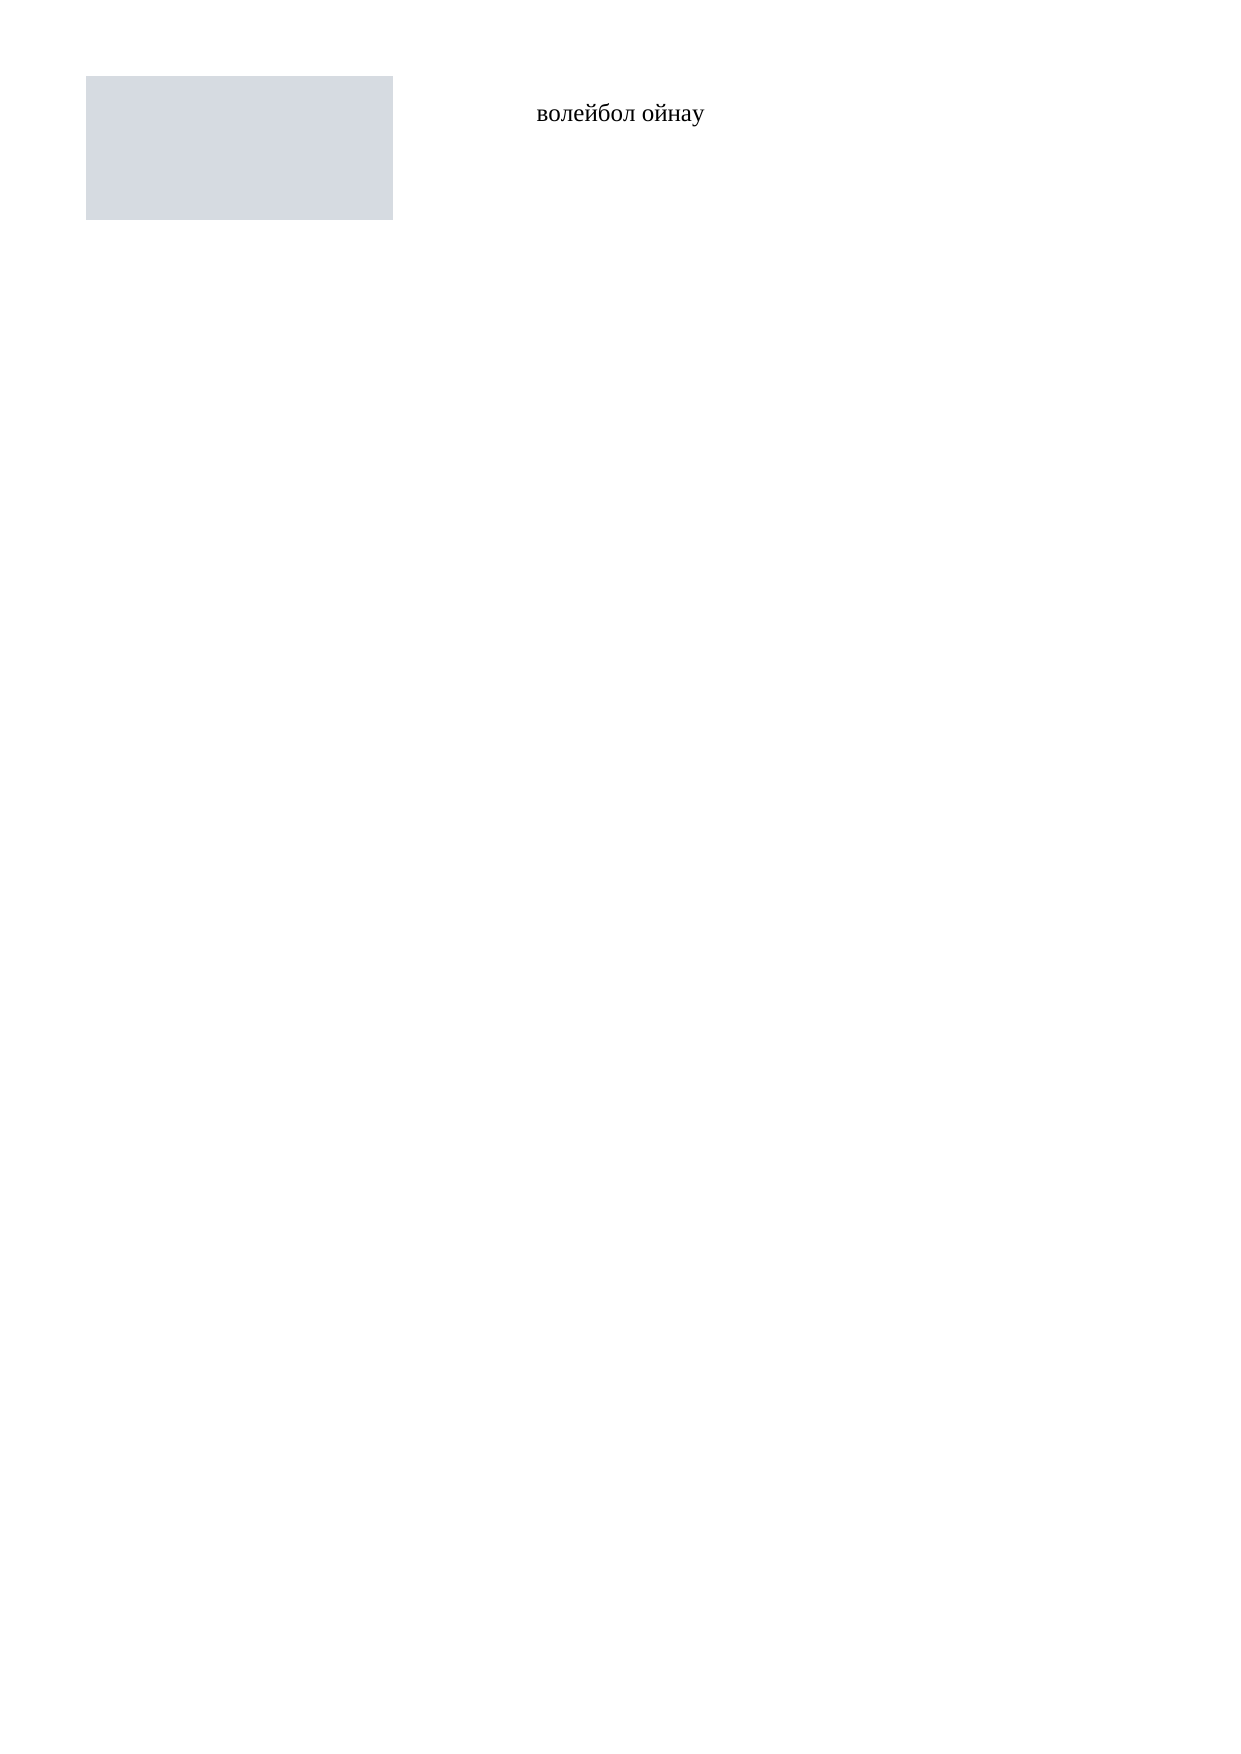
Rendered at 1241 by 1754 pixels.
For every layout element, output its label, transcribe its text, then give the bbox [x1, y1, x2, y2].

table_cell ҚОСЫМША АҚПАРАТ: [86, 76, 393, 220]
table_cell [395, 76, 1194, 220]
